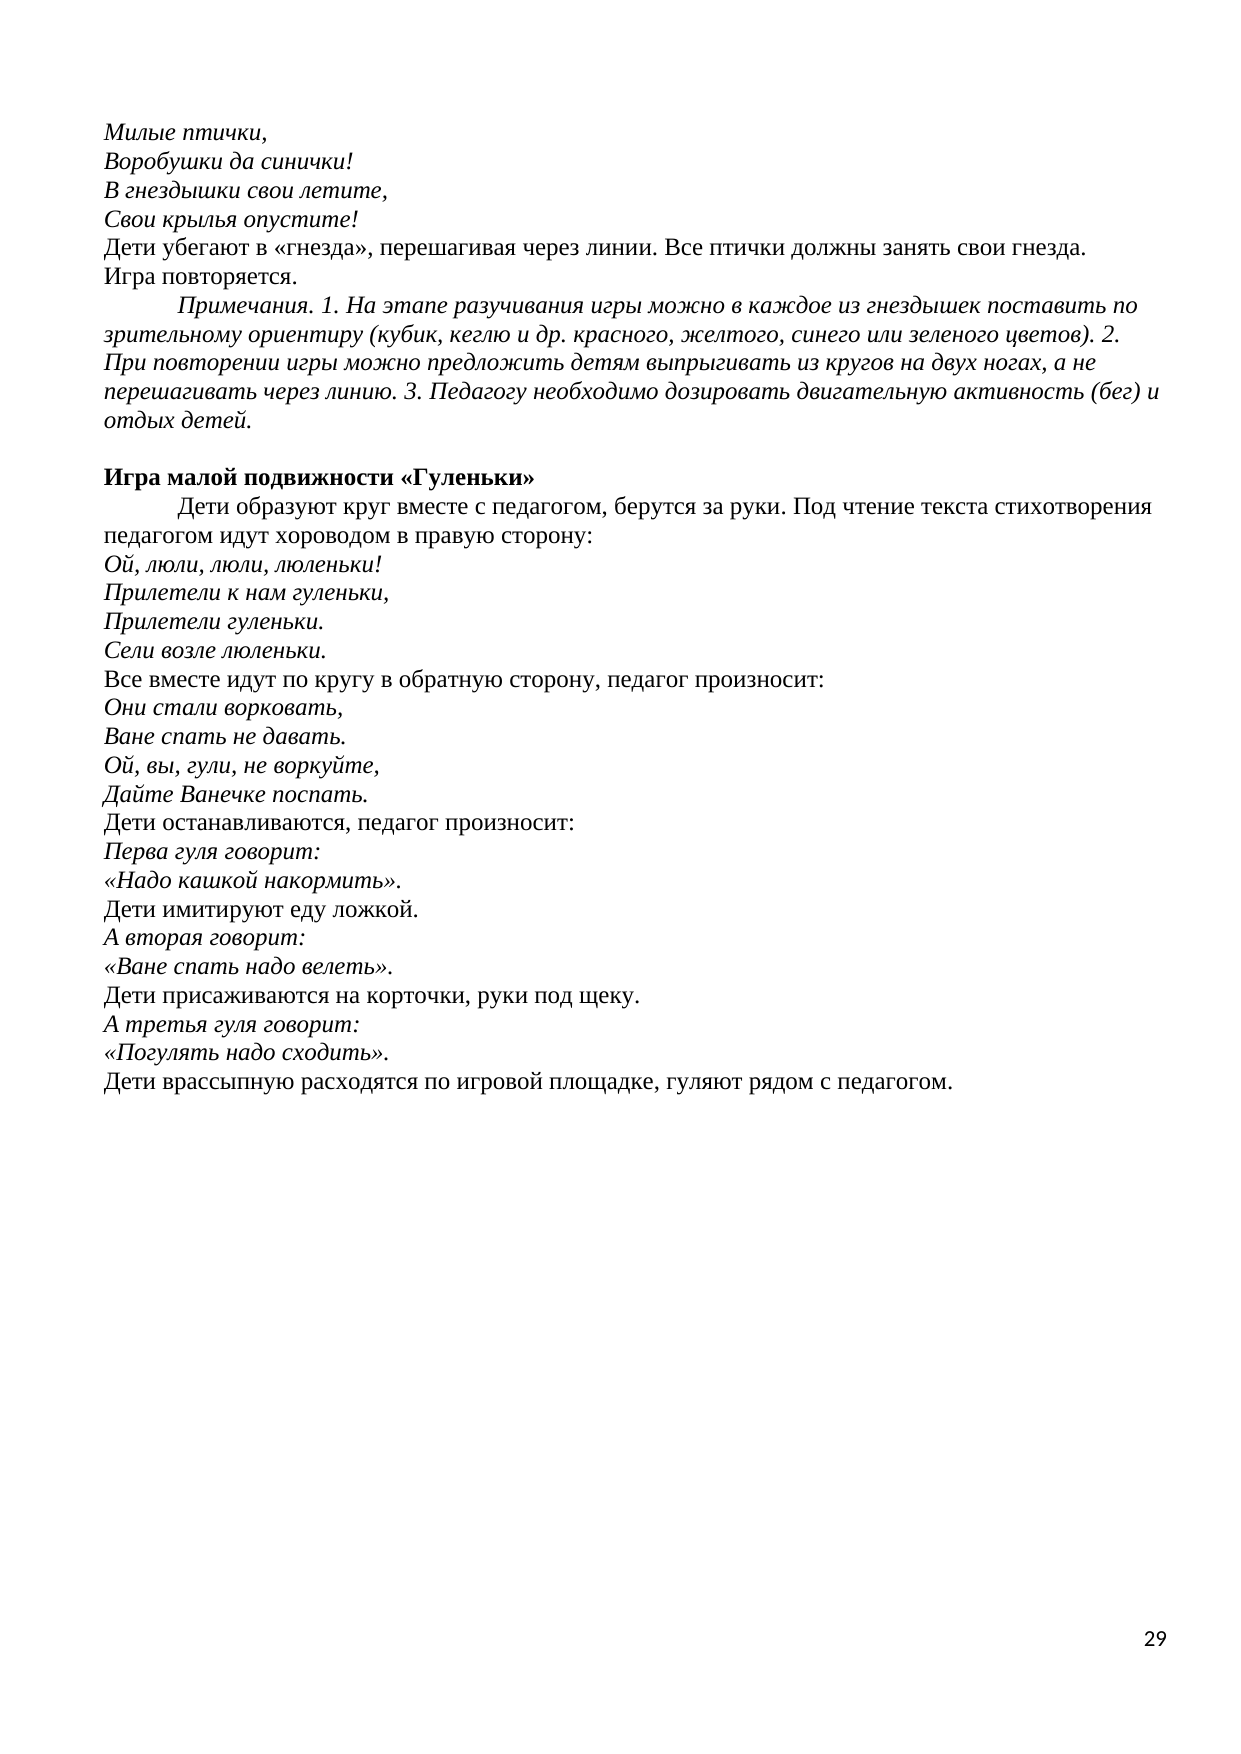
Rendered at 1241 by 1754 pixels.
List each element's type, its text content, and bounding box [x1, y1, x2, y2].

text Дети врассыпную расходятся по игровой площадке, гуляют рядом с педагогом. [103, 1066, 1167, 1095]
text Ой, люли, люли, люленьки! [103, 549, 1167, 577]
text Примечания. 1. На этапе разучивания игры можно в каждое из гнездышек поставить по зрительному ориентиру (кубик, кеглю и др. красного, желтого, синего или зеленого цветов). 2. При повторении игры можно предложить детям выпрыгивать из кругов на двух ногах, а не перешагивать через линию. 3. Педагогу необходимо дозировать двигательную активность (бег) и отдых детей. [103, 290, 1167, 434]
text Свои крылья опустите! [103, 204, 1167, 232]
text «Ване спать надо велеть». [103, 951, 1167, 980]
text Игра повторяется. [103, 261, 1167, 290]
text Милые птички, [103, 117, 1167, 146]
text А третья гуля говорит: [103, 1009, 1167, 1037]
text Они стали ворковать, [103, 692, 1167, 721]
text Дети имитируют еду ложкой. [103, 894, 1167, 922]
text «Надо кашкой накормить». [103, 865, 1167, 894]
text В гнездышки свои летите, [103, 175, 1167, 204]
text Дайте Ванечке поспать. [103, 779, 1167, 807]
text Ой, вы, гули, не воркуйте, [103, 750, 1167, 779]
text Дети присаживаются на корточки, руки под щеку. [103, 980, 1167, 1009]
text Ване спать не давать. [103, 721, 1167, 750]
text «Погулять надо сходить». [103, 1037, 1167, 1066]
text Дети образуют круг вместе с педагогом, берутся за руки. Под чтение текста стихотворения педагогом идут хороводом в правую сторону: [103, 491, 1167, 549]
text Прилетели к нам гуленьки, [103, 577, 1167, 606]
text Дети останавливаются, педагог произносит: [103, 807, 1167, 836]
text Прилетели гуленьки. [103, 606, 1167, 635]
text Воробушки да синички! [103, 146, 1167, 175]
text Игра малой подвижности «Гуленьки» [103, 462, 1167, 491]
text А вторая говорит: [103, 922, 1167, 951]
text Перва гуля говорит: [103, 836, 1167, 865]
text Дети убегают в «гнезда», перешагивая через линии. Все птички должны занять свои гнезда. [103, 232, 1167, 261]
text Сели возле люленьки. [103, 635, 1167, 664]
text Все вместе идут по кругу в обратную сторону, педагог произносит: [103, 664, 1167, 692]
